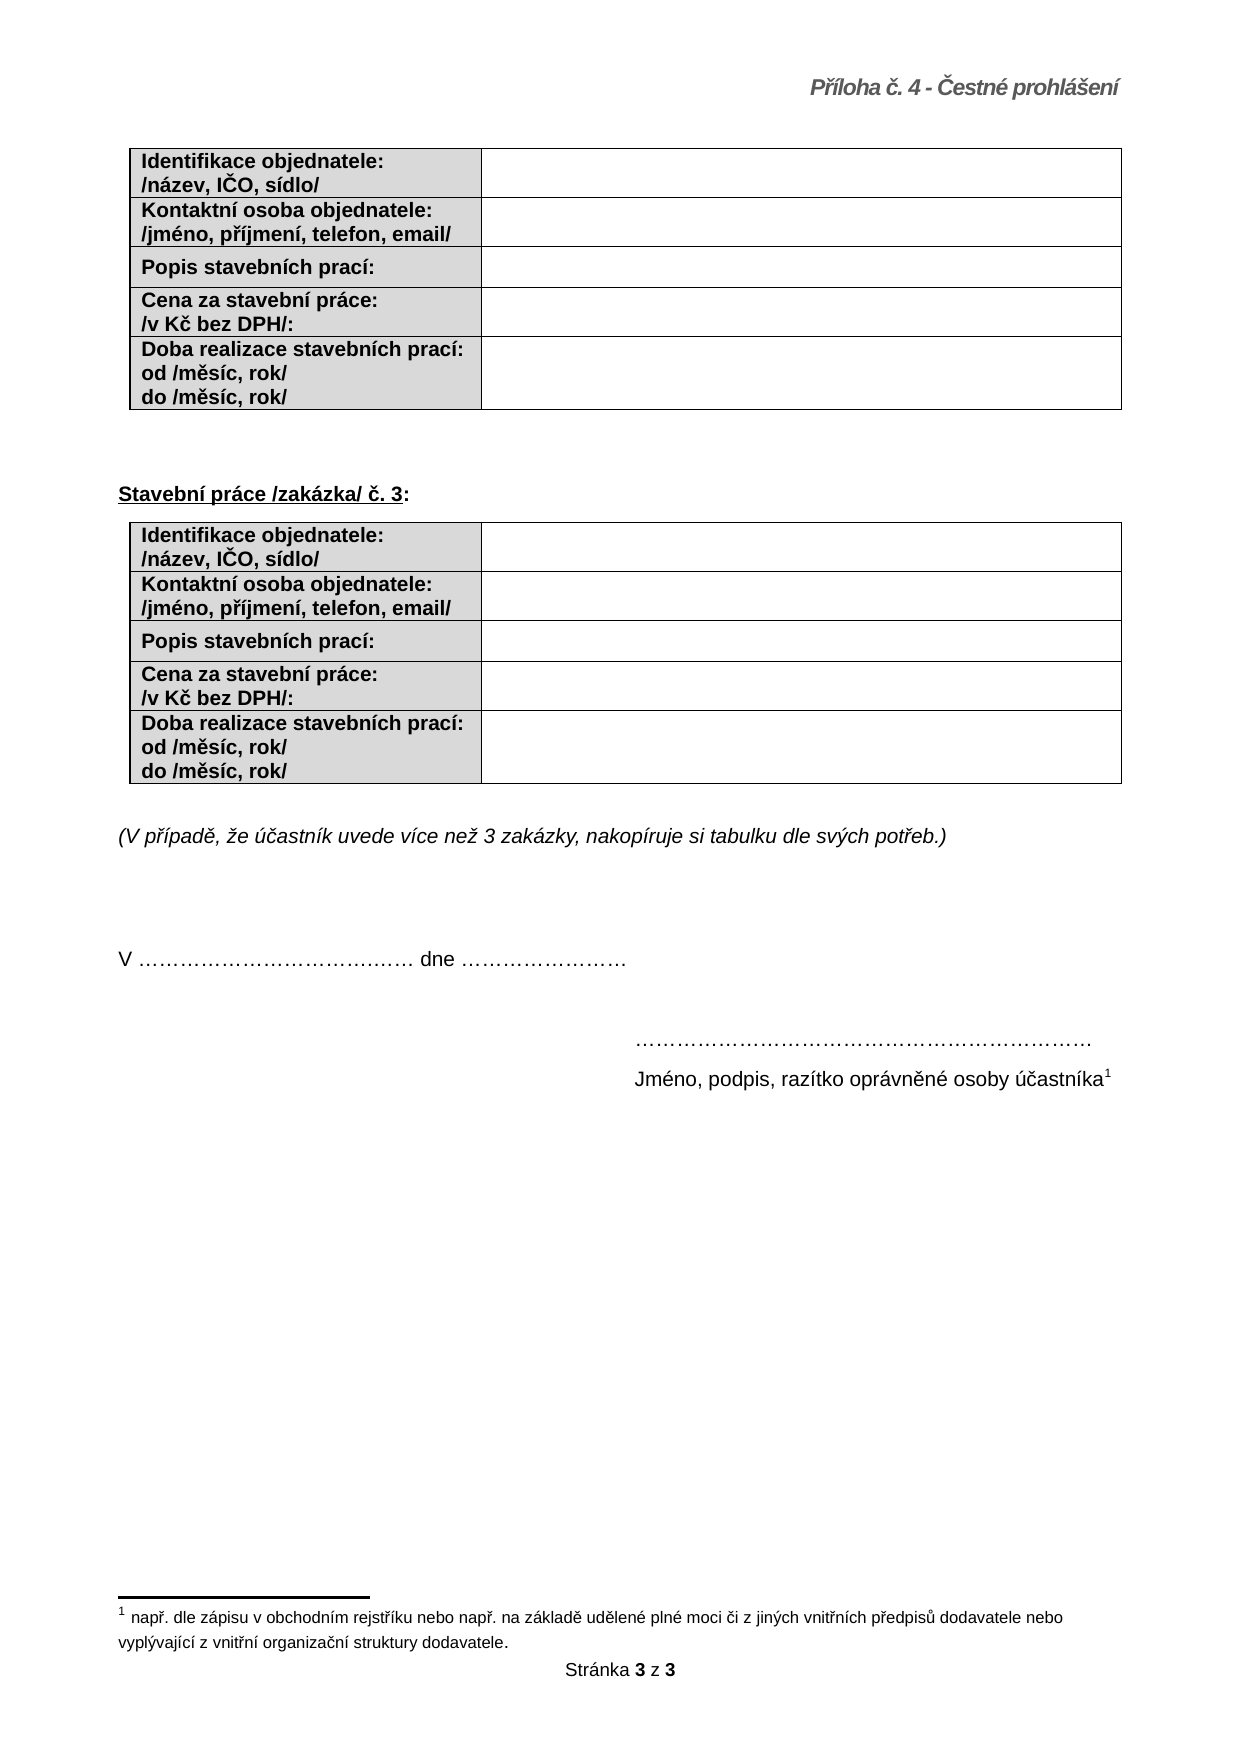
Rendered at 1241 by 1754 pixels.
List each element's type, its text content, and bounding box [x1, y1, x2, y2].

table_cell Doba realizace stavebních prací: od /měsíc, rok/ do /měsíc, rok/ [131, 711, 481, 783]
table_header Identifikace objednatele: /název, IČO, sídlo/ [131, 523, 481, 571]
table_cell [482, 288, 1121, 336]
table_cell Popis stavebních prací: [131, 621, 481, 661]
table_header [482, 523, 1121, 571]
table_cell [482, 711, 1121, 783]
table_cell [482, 662, 1121, 710]
table_cell Popis stavebních prací: [131, 247, 481, 287]
table_cell Cena za stavební práce: /v Kč bez DPH/: [131, 288, 481, 336]
table_header [482, 149, 1121, 197]
table_cell [482, 337, 1121, 409]
text V …………………………….…… dne …………………… [118, 946, 1122, 970]
text ………………………………………………………… [561, 1026, 1122, 1050]
table_cell [482, 247, 1121, 287]
table_cell [482, 572, 1121, 620]
table_header Identifikace objednatele: /název, IČO, sídlo/ [131, 149, 481, 197]
table_cell Kontaktní osoba objednatele: /jméno, příjmení, telefon, email/ [131, 572, 481, 620]
table_cell Kontaktní osoba objednatele: /jméno, příjmení, telefon, email/ [131, 198, 481, 246]
subtitle Stavební práce /zakázka/ č. 3: [118, 482, 1122, 506]
table_cell Doba realizace stavebních prací: od /měsíc, rok/ do /měsíc, rok/ [131, 337, 481, 409]
table_cell [482, 198, 1121, 246]
text (V případě, že účastník uvede více než 3 zakázky, nakopíruje si tabulku dle svých potřeb.) [118, 824, 1122, 848]
table_cell Cena za stavební práce: /v Kč bez DPH/: [131, 662, 481, 710]
table_cell [482, 621, 1121, 661]
text Jméno, podpis, razítko oprávněné osoby účastníka [561, 1066, 1122, 1090]
